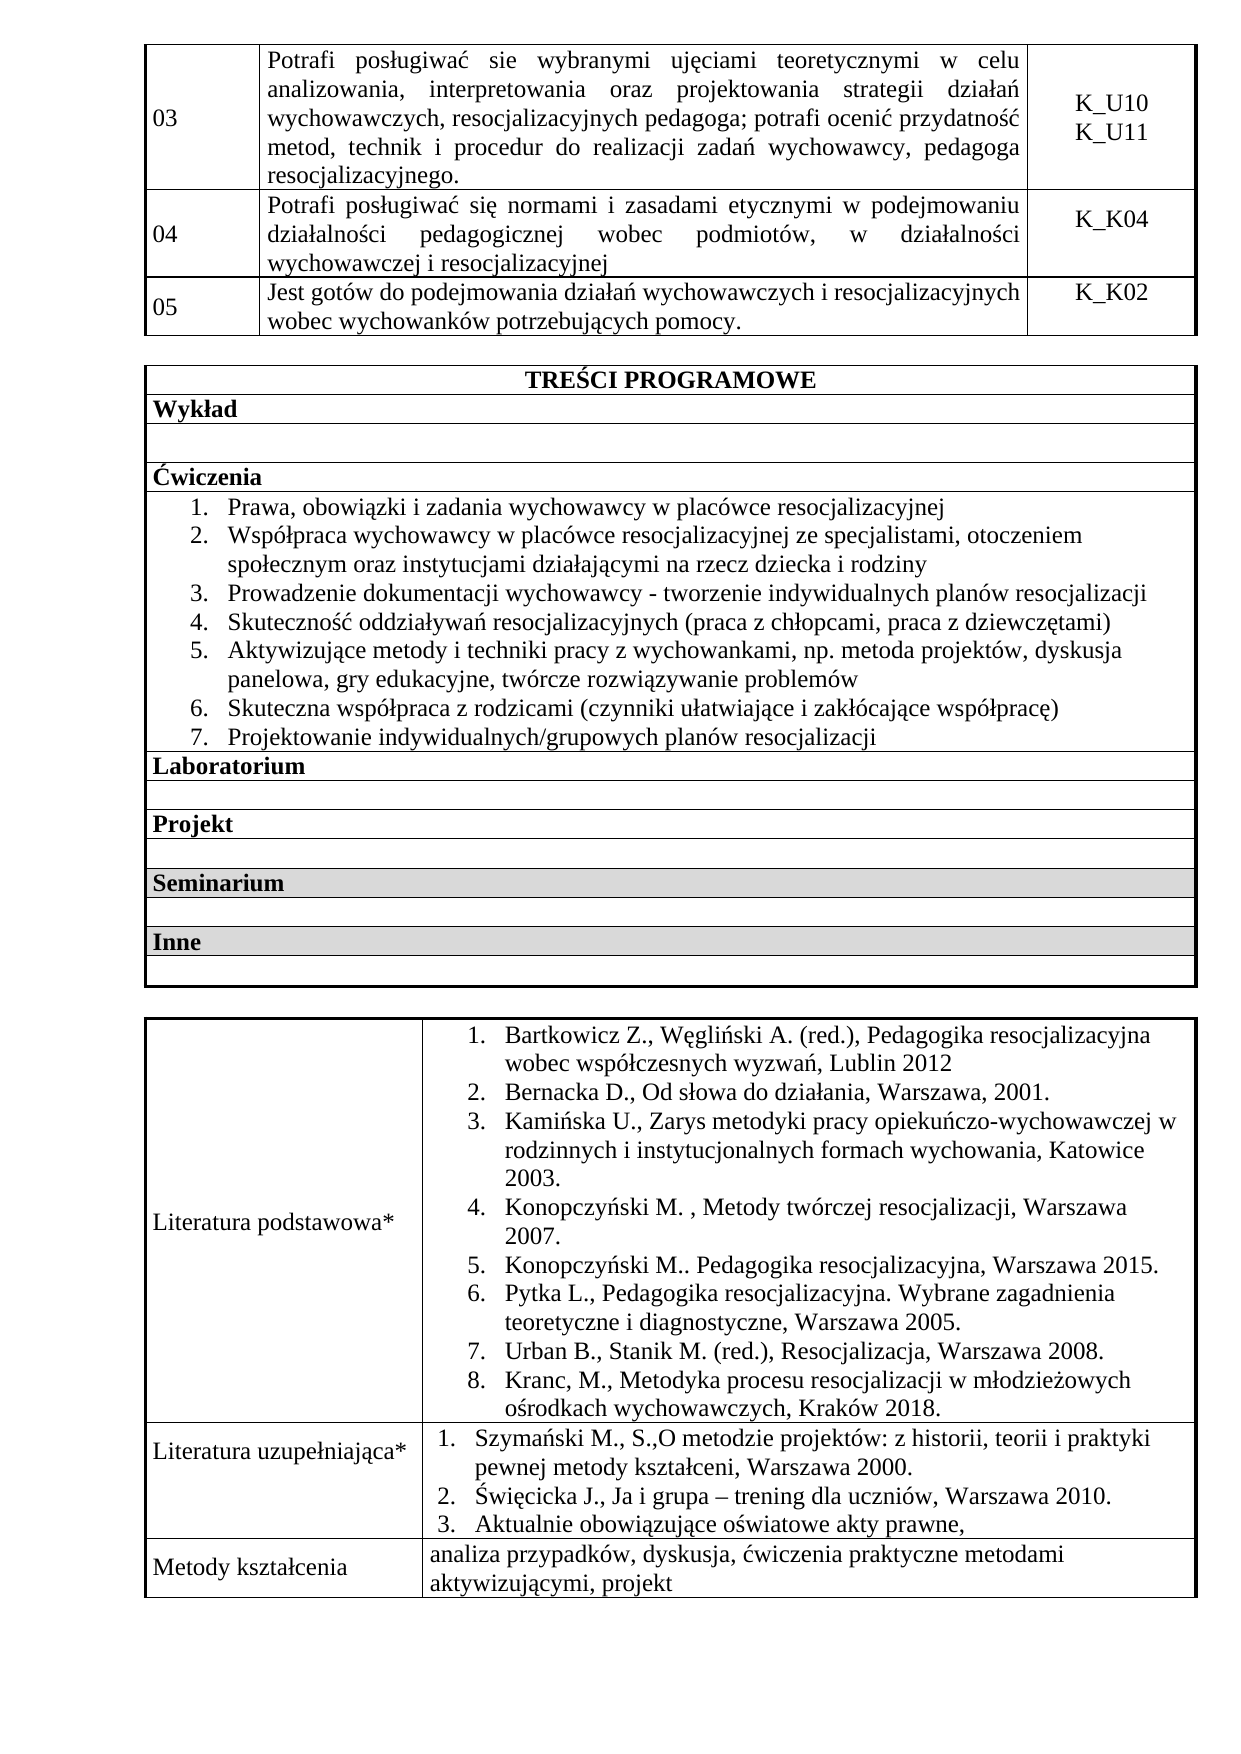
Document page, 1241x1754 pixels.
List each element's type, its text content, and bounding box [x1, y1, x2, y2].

table_header Literatura podstawowa* [147, 1020, 422, 1422]
table_cell Potrafi posługiwać sie wybranymi ujęciami teoretycznymi w celu analizowania, interpretowania oraz projektowania strategii działań wychowawczych, resocjalizacyjnych pedagoga; potrafi ocenić przydatność metod, technik i procedur do realizacji zadań wychowawcy, pedagoga resocjalizacyjnego. [260, 45, 1027, 189]
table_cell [147, 1539, 422, 1597]
table_cell K_K04 [1028, 190, 1194, 276]
table_cell K_U10 K_U11 [1028, 45, 1194, 189]
table_header TREŚCI PROGRAMOWE [147, 366, 1194, 394]
table_cell Wykład [147, 395, 1194, 423]
table_cell Ćwiczenia [147, 463, 1194, 491]
table_cell Jest gotów do podejmowania działań wychowawczych i resocjalizacyjnych wobec wychowanków potrzebujących pomocy. [260, 278, 1027, 335]
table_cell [423, 1539, 1194, 1597]
table_cell Inne [147, 927, 1194, 955]
table_cell K_K02 [1028, 278, 1194, 335]
table_cell Prawa, obowiązki i zadania wychowawcy w placówce resocjalizacyjnej Współpraca wychowawcy w placówce resocjalizacyjnej ze specjalistami, otoczeniem społecznym oraz instytucjami działającymi na rzecz dziecka i rodziny Prowadzenie dokumentacji wychowawcy - tworzenie indywidualnych planów resocjalizacji Skuteczność oddziaływań resocjalizacyjnych (praca z chłopcami, praca z dziewczętami) Aktywizujące metody i techniki pracy z wychowankami, np. metoda projektów, dyskusja panelowa, gry edukacyjne, twórcze rozwiązywanie problemów Skuteczna współpraca z rodzicami (czynniki ułatwiające i zakłócające współpracę) Projektowanie indywidualnych/grupowych planów resocjalizacji [147, 492, 1194, 751]
table_cell [147, 839, 1194, 868]
table_cell [147, 956, 1194, 985]
table_cell Seminarium [147, 869, 1194, 897]
table_cell Literatura uzupełniająca* [147, 1423, 422, 1538]
table_header Bartkowicz Z., Węgliński A. (red.), Pedagogika resocjalizacyjna wobec współczesnych wyzwań, Lublin 2012 Bernacka D., Od słowa do działania, Warszawa, 2001. Kamińska U., Zarys metodyki pracy opiekuńczo-wychowawczej w rodzinnych i instytucjonalnych formach wychowania, Katowice 2003. Konopczyński M. , Metody twórczej resocjalizacji, Warszawa 2007. Konopczyński M.. Pedagogika resocjalizacyjna, Warszawa 2015. Pytka L., Pedagogika resocjalizacyjna. Wybrane zagadnienia teoretyczne i diagnostyczne, Warszawa 2005. Urban B., Stanik M. (red.), Resocjalizacja, Warszawa 2008. Kranc, M., Metodyka procesu resocjalizacji w młodzieżowych ośrodkach wychowawczych, Kraków 2018. [423, 1020, 1194, 1422]
table_cell Projekt [147, 810, 1194, 838]
table_cell Potrafi posługiwać się normami i zasadami etycznymi w podejmowaniu działalności pedagogicznej wobec podmiotów, w działalności wychowawczej i resocjalizacyjnej [260, 190, 1027, 276]
table_cell 04 [147, 190, 259, 276]
table_cell Szymański M., S.,O metodzie projektów: z historii, teorii i praktyki pewnej metody kształceni, Warszawa 2000. Święcicka J., Ja i grupa – trening dla uczniów, Warszawa 2010. Aktualnie obowiązujące oświatowe akty prawne, [423, 1423, 1194, 1538]
table_cell [147, 898, 1194, 926]
table_cell Laboratorium [147, 752, 1194, 780]
table_cell [147, 781, 1194, 809]
table_cell [147, 424, 1194, 462]
table_cell 05 [147, 278, 259, 335]
table_cell 03 [147, 45, 259, 189]
